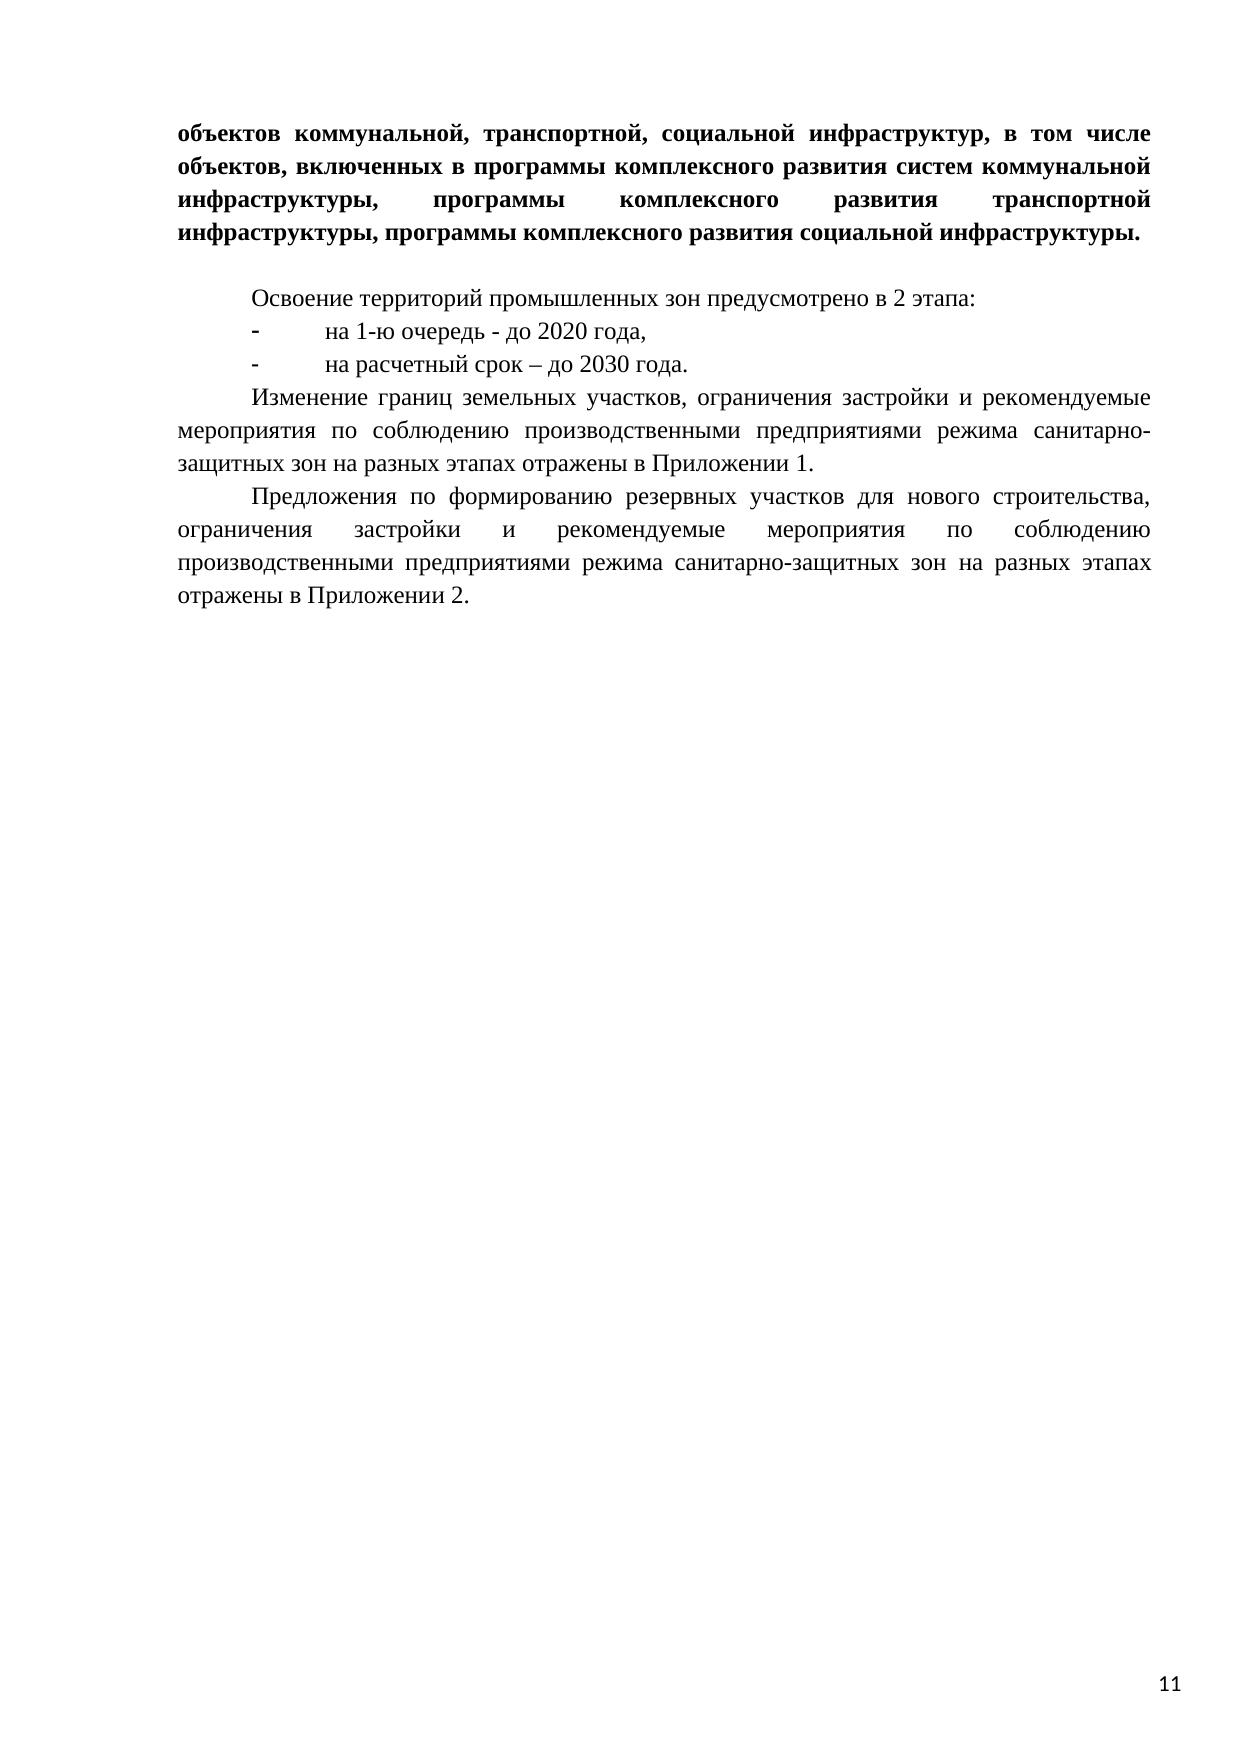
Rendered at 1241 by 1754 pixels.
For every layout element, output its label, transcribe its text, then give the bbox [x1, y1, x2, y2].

subtitle Предложения по формированию резервных участков для нового строительства, ограничения застройки и рекомендуемые мероприятия по соблюдению производственными предприятиями режима санитарно-защитных зон на разных этапах отражены в Приложении 2. [177, 481, 1152, 609]
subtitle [177, 118, 1152, 246]
subtitle на расчетный срок – до 2030 года. [177, 349, 1152, 378]
text Освоение территорий промышленных зон предусмотрено в 2 этапа: [177, 283, 1152, 312]
subtitle Изменение границ земельных участков, ограничения застройки и рекомендуемые мероприятия по соблюдению производственными предприятиями режима санитарно-защитных зон на разных этапах отражены в Приложении 1. [177, 382, 1152, 477]
list на 1-ю очередь - до 2020 года, [177, 316, 1152, 345]
